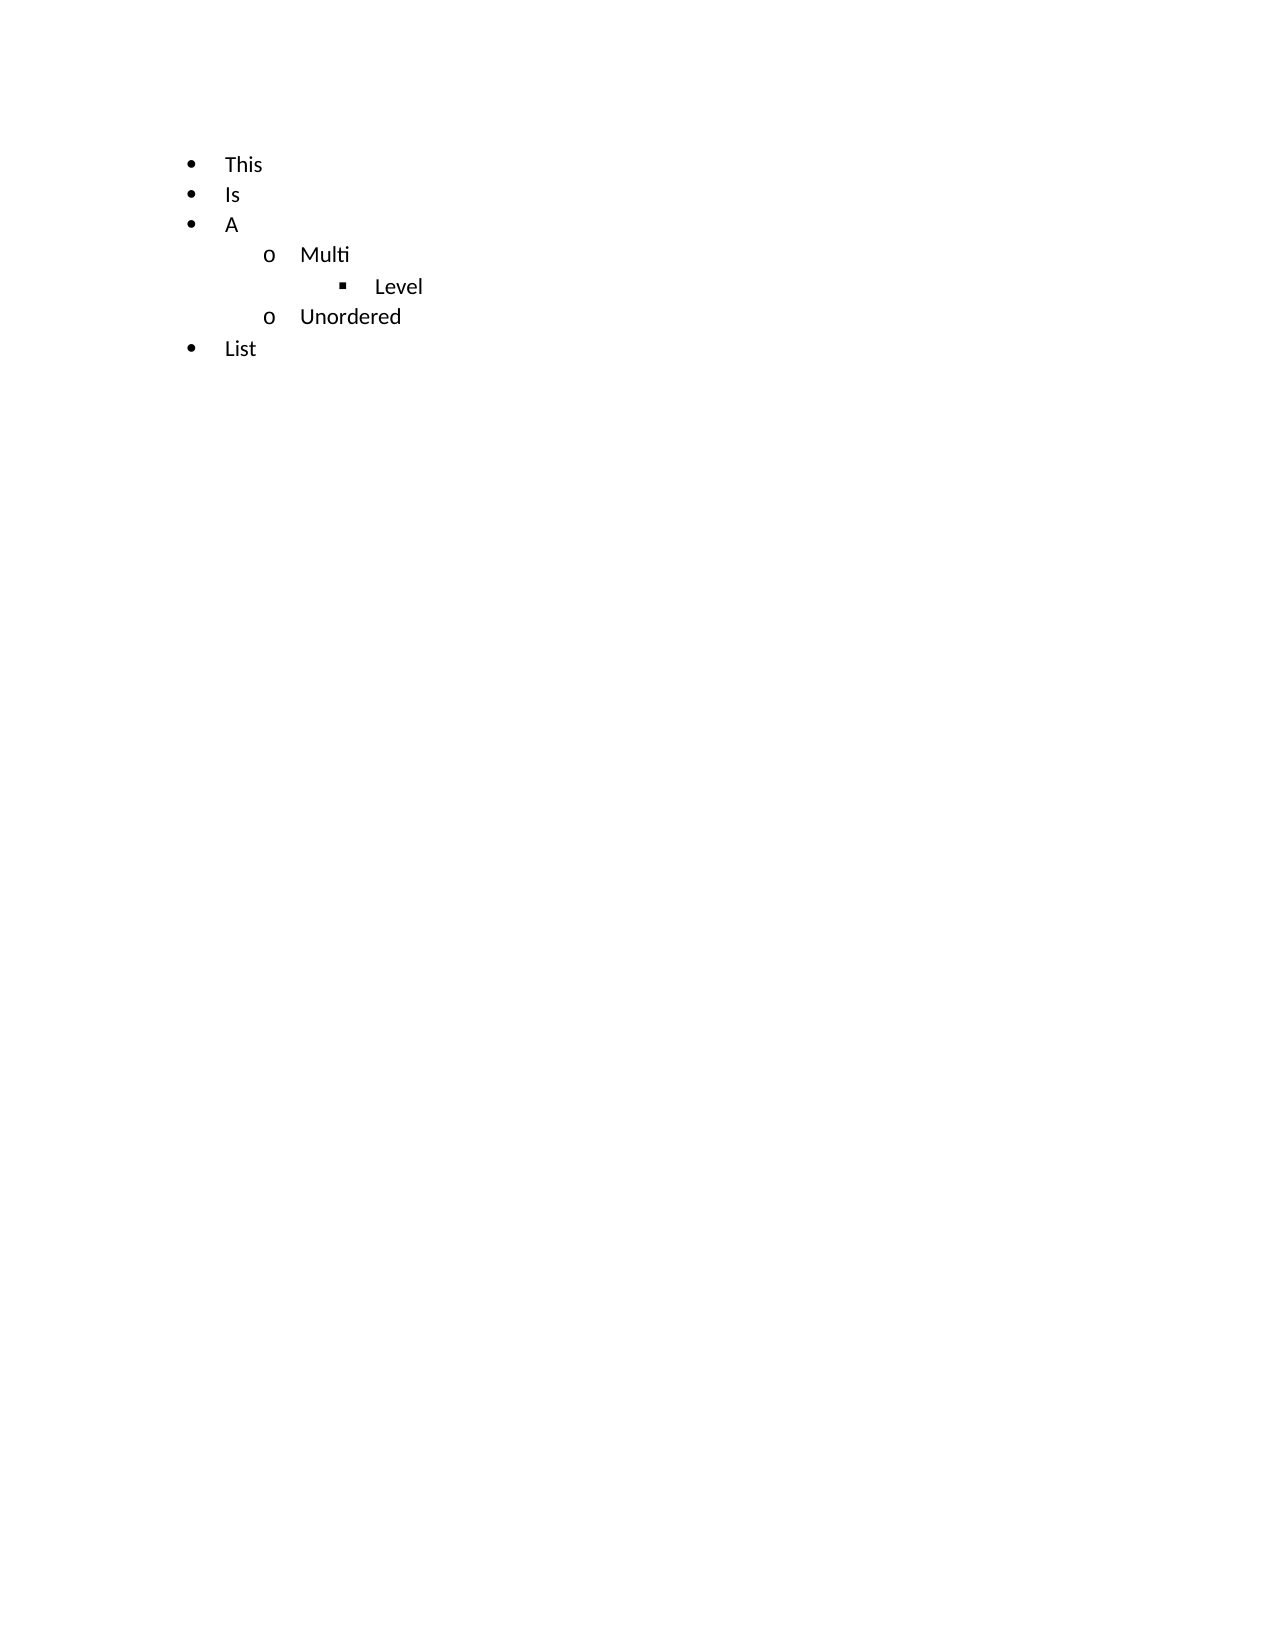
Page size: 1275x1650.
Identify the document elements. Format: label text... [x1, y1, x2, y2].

list This [187, 150, 1125, 178]
list Multi [262, 241, 1125, 270]
list A [187, 210, 1125, 238]
list List [187, 334, 1125, 362]
list Unordered [262, 302, 1125, 331]
list Level [337, 272, 1125, 300]
list Is [187, 180, 1125, 208]
